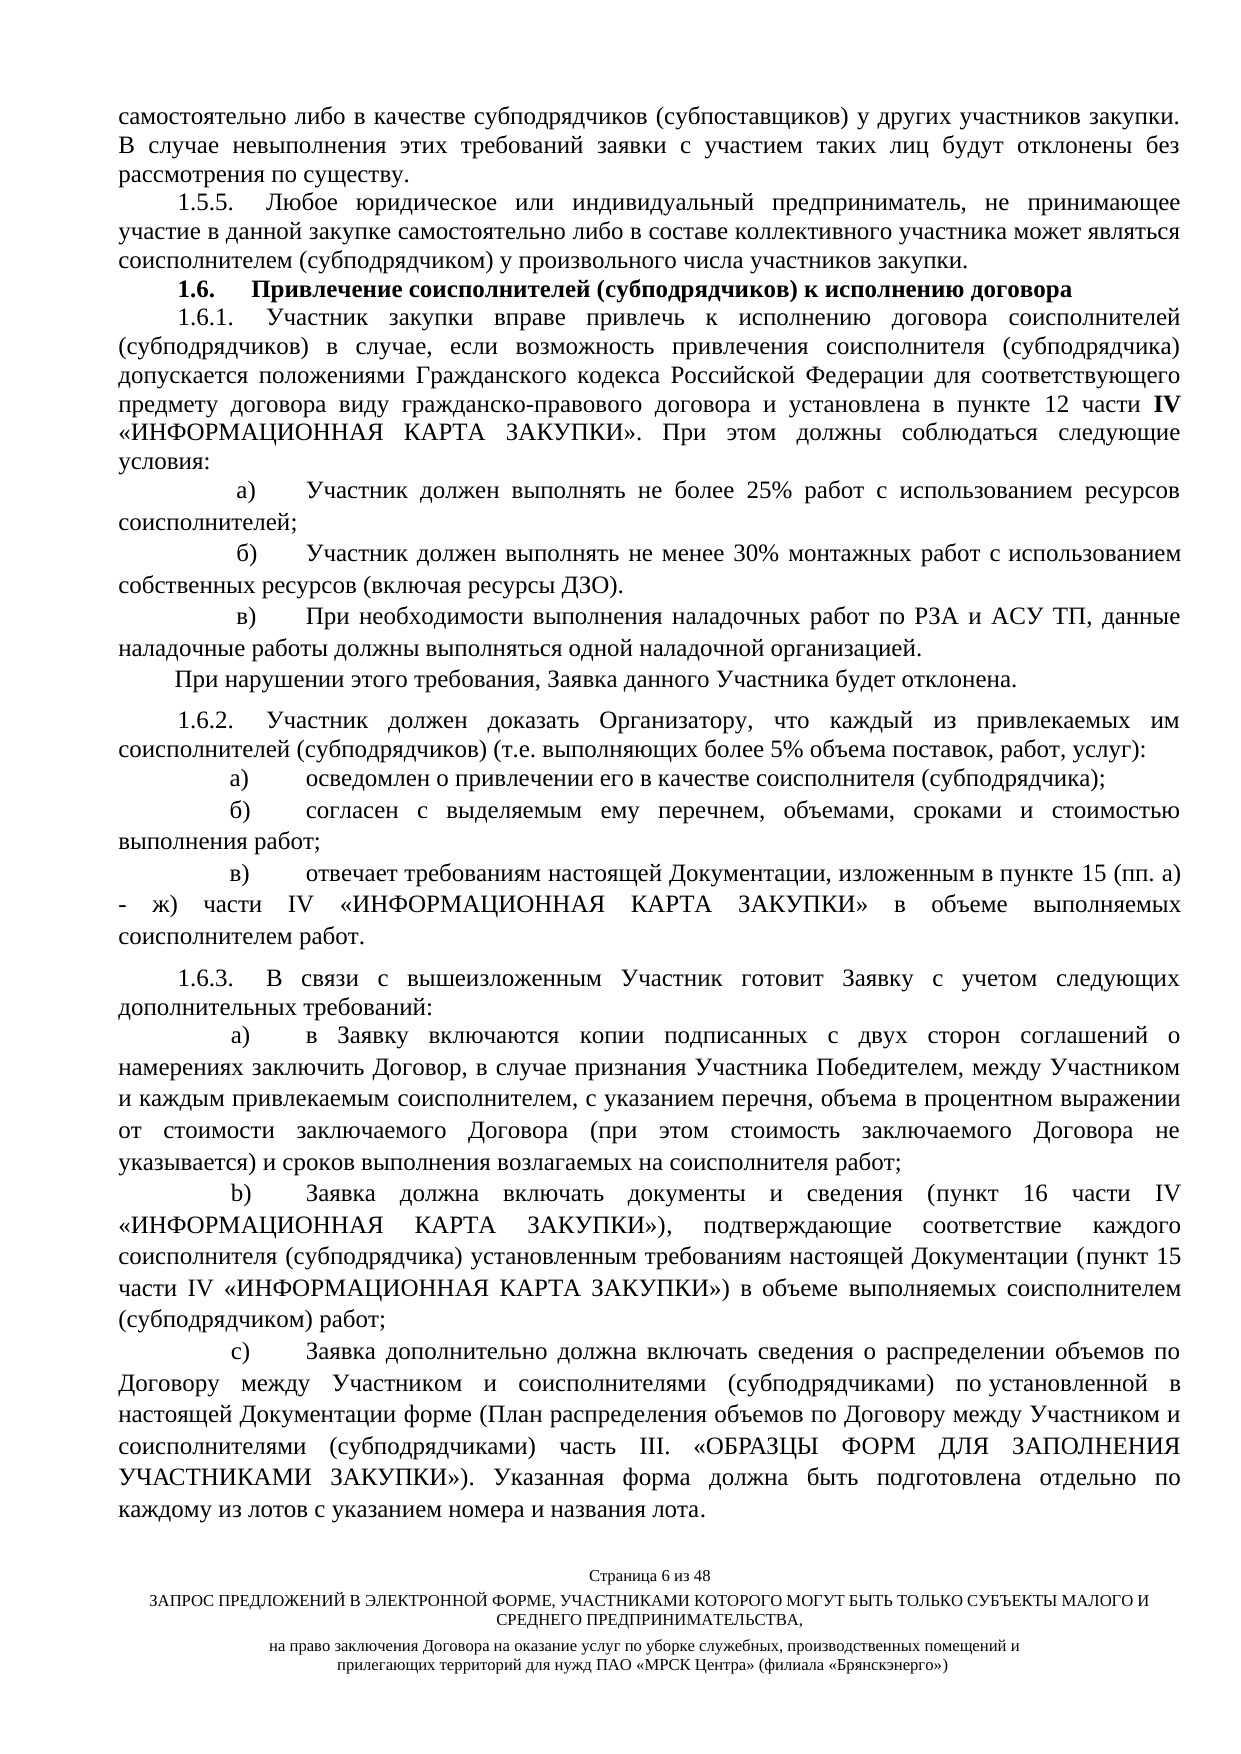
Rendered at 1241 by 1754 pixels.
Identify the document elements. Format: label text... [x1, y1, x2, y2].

list При необходимости выполнения наладочных работ по РЗА и АСУ ТП, данные наладочные работы должны выполняться одной наладочной организацией. [118, 601, 1181, 662]
subtitle Участник должен доказать Организатору, что каждый из привлекаемых им соисполнителей (субподрядчиков) (т.е. выполняющих более 5% объема поставок, работ, услуг): [118, 706, 1181, 763]
text При нарушении этого требования, Заявка данного Участника будет отклонена. [174, 664, 1181, 693]
list в Заявку включаются копии подписанных с двух сторон соглашений о намерениях заключить Договор, в случае признания Участника Победителем, между Участником и каждым привлекаемым соисполнителем, с указанием перечня, объема в процентном выражении от стоимости заключаемого Договора (при этом стоимость заключаемого Договора не указывается) и сроков выполнения возлагаемых на соисполнителя работ; [118, 1020, 1181, 1175]
subtitle Любое юридическое или индивидуальный предприниматель, не принимающее участие в данной закупке самостоятельно либо в составе коллективного участника может являться соисполнителем (субподрядчиком) у произвольного числа участников закупки. [118, 187, 1181, 274]
subtitle Привлечение соисполнителей (субподрядчиков) к исполнению договора [118, 274, 1181, 302]
list согласен с выделяемым ему перечнем, объемами, сроками и стоимостью выполнения работ; [118, 795, 1181, 855]
list Заявка дополнительно должна включать сведения о распределении объемов по Договору между Участником и соисполнителями (субподрядчиками) по установленной в настоящей Документации форме (План распределения объемов по Договору между Участником и соисполнителями (субподрядчиками) часть III. «ОБРАЗЦЫ ФОРМ ДЛЯ ЗАПОЛНЕНИЯ УЧАСТНИКАМИ ЗАКУПКИ»). Указанная форма должна быть подготовлена отдельно по каждому из лотов с указанием номера и названия лота. [118, 1336, 1181, 1523]
list Участник должен выполнять не более 25% работ c использованием ресурсов соисполнителей; [118, 475, 1181, 535]
subtitle Участник закупки вправе привлечь к исполнению договора соисполнителей (субподрядчиков) в случае, если возможность привлечения соисполнителя (субподрядчика) допускается положениями Гражданского кодекса Российской Федерации для соответствующего предмету договора виду гражданско-правового договора и установлена в пункте 12 части IV «ИНФОРМАЦИОННАЯ КАРТА ЗАКУПКИ». При этом должны соблюдаться следующие условия: [118, 302, 1181, 475]
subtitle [118, 101, 1181, 187]
list Заявка должна включать документы и сведения (пункт 16 части IV «ИНФОРМАЦИОННАЯ КАРТА ЗАКУПКИ»), подтверждающие соответствие каждого соисполнителя (субподрядчика) установленным требованиям настоящей Документации (пункт 15 части IV «ИНФОРМАЦИОННАЯ КАРТА ЗАКУПКИ») в объеме выполняемых соисполнителем (субподрядчиком) работ; [118, 1178, 1181, 1333]
subtitle В связи с вышеизложенным Участник готовит Заявку с учетом следующих дополнительных требований: [118, 963, 1181, 1020]
list Участник должен выполнять не менее 30% монтажных работ c использованием собственных ресурсов (включая ресурсы ДЗО). [118, 538, 1181, 598]
list осведомлен о привлечении его в качестве соисполнителя (субподрядчика); [118, 763, 1181, 792]
list отвечает требованиям настоящей Документации, изложенным в пункте 15 (пп. а) - ж) части IV «ИНФОРМАЦИОННАЯ КАРТА ЗАКУПКИ» в объеме выполняемых соисполнителем работ. [118, 858, 1181, 950]
